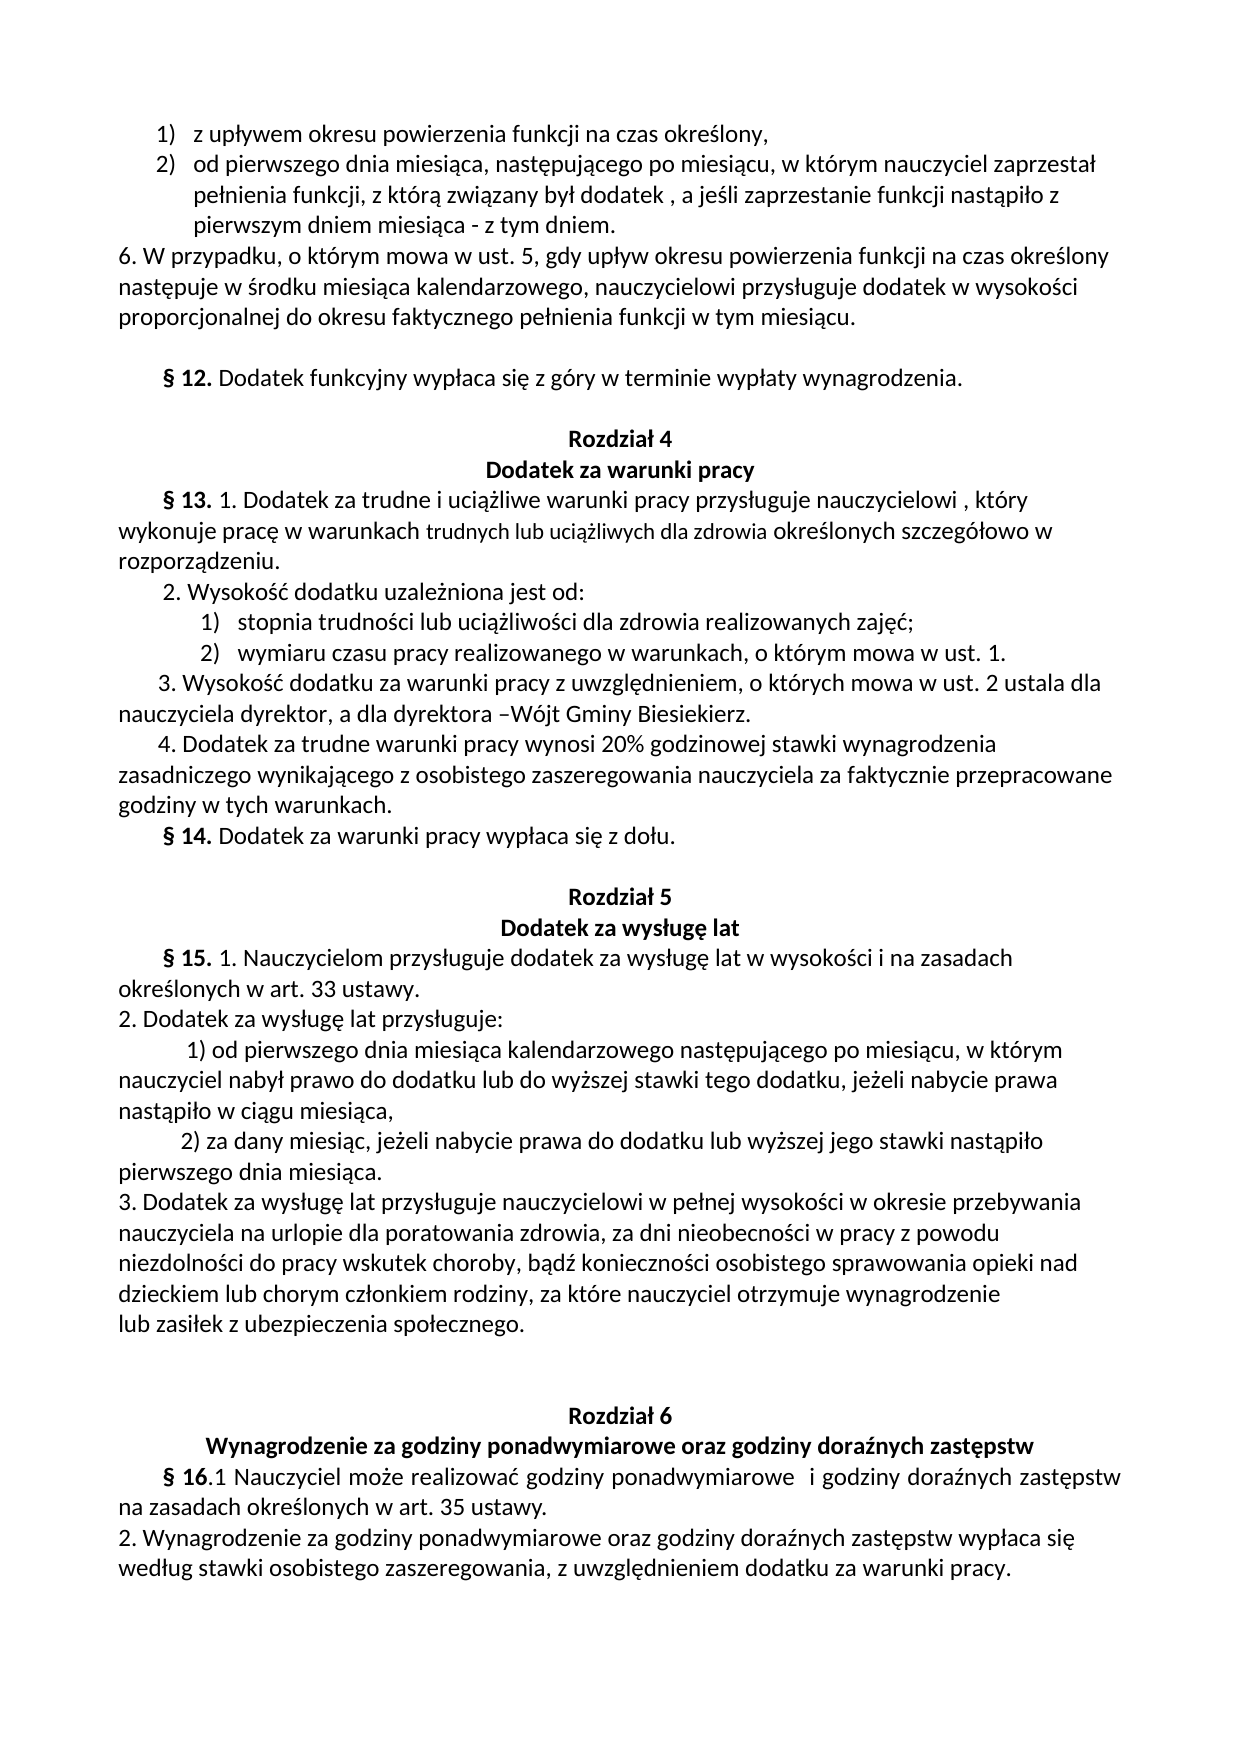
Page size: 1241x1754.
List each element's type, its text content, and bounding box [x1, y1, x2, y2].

text 3. Wysokość dodatku za warunki pracy z uwzględnieniem, o których mowa w ust. 2 ustala dla nauczyciela dyrektor, a dla dyrektora –Wójt Gminy Biesiekierz. [118, 667, 1122, 728]
text § 13. 1. Dodatek za trudne i uciążliwe warunki pracy przysługuje nauczycielowi , który wykonuje pracę w warunkach trudnych lub uciążliwych dla zdrowia określonych szczegółowo w rozporządzeniu. [118, 484, 1122, 576]
text 2. Wysokość dodatku uzależniona jest od: [118, 576, 1122, 606]
text 6. W przypadku, o którym mowa w ust. 5, gdy upływ okresu powierzenia funkcji na czas określony następuje w środku miesiąca kalendarzowego, nauczycielowi przysługuje dodatek w wysokości proporcjonalnej do okresu faktycznego pełnienia funkcji w tym miesiącu. [118, 240, 1122, 332]
text 1) od pierwszego dnia miesiąca kalendarzowego następującego po miesiącu, w którym nauczyciel nabył prawo do dodatku lub do wyższej stawki tego dodatku, jeżeli nabycie prawa nastąpiło w ciągu miesiąca, [118, 1034, 1122, 1125]
text § 16.1 Nauczyciel może realizować godziny ponadwymiarowe i godziny doraźnych zastępstw na zasadach określonych w art. 35 ustawy. [118, 1461, 1122, 1522]
text § 14. Dodatek za warunki pracy wypłaca się z dołu. [118, 820, 1122, 851]
text 2. Dodatek za wysługę lat przysługuje: [118, 1003, 1122, 1034]
text 4. Dodatek za trudne warunki pracy wynosi 20% godzinowej stawki wynagrodzenia zasadniczego wynikającego z osobistego zaszeregowania nauczyciela za faktycznie przepracowane godziny w tych warunkach. [118, 728, 1122, 820]
text Rozdział 4 [118, 423, 1122, 454]
text Wynagrodzenie za godziny ponadwymiarowe oraz godziny doraźnych zastępstw [118, 1431, 1122, 1461]
text 2. Wynagrodzenie za godziny ponadwymiarowe oraz godziny doraźnych zastępstw wypłaca się według stawki osobistego zaszeregowania, z uwzględnieniem dodatku za warunki pracy. [118, 1522, 1122, 1583]
text nauczyciela na urlopie dla poratowania zdrowia, za dni nieobecności w pracy z powodu niezdolności do pracy wskutek choroby, bądź konieczności osobistego sprawowania opieki nad dzieckiem lub chorym członkiem rodziny, za które nauczyciel otrzymuje wynagrodzenie [118, 1217, 1122, 1308]
text Dodatek za warunki pracy [118, 454, 1122, 484]
text § 15. 1. Nauczycielom przysługuje dodatek za wysługę lat w wysokości i na zasadach określonych w art. 33 ustawy. [118, 942, 1122, 1003]
list stopnia trudności lub uciążliwości dla zdrowia realizowanych zajęć; [200, 606, 1122, 637]
text 2) za dany miesiąc, jeżeli nabycie prawa do dodatku lub wyższej jego stawki nastąpiło pierwszego dnia miesiąca. [118, 1125, 1122, 1186]
list od pierwszego dnia miesiąca, następującego po miesiącu, w którym nauczyciel zaprzestał pełnienia funkcji, z którą związany był dodatek , a jeśli zaprzestanie funkcji nastąpiło z pierwszym dniem miesiąca - z tym dniem. [156, 149, 1122, 240]
text Rozdział 6 [118, 1400, 1122, 1431]
text Rozdział 5 [118, 881, 1122, 912]
list z upływem okresu powierzenia funkcji na czas określony, [156, 118, 1122, 149]
list wymiaru czasu pracy realizowanego w warunkach, o którym mowa w ust. 1. [200, 637, 1122, 667]
text 3. Dodatek za wysługę lat przysługuje nauczycielowi w pełnej wysokości w okresie przebywania [118, 1186, 1122, 1217]
text § 12. Dodatek funkcyjny wypłaca się z góry w terminie wypłaty wynagrodzenia. [118, 362, 1122, 393]
text lub zasiłek z ubezpieczenia społecznego. [118, 1308, 1122, 1339]
text Dodatek za wysługę lat [118, 912, 1122, 942]
